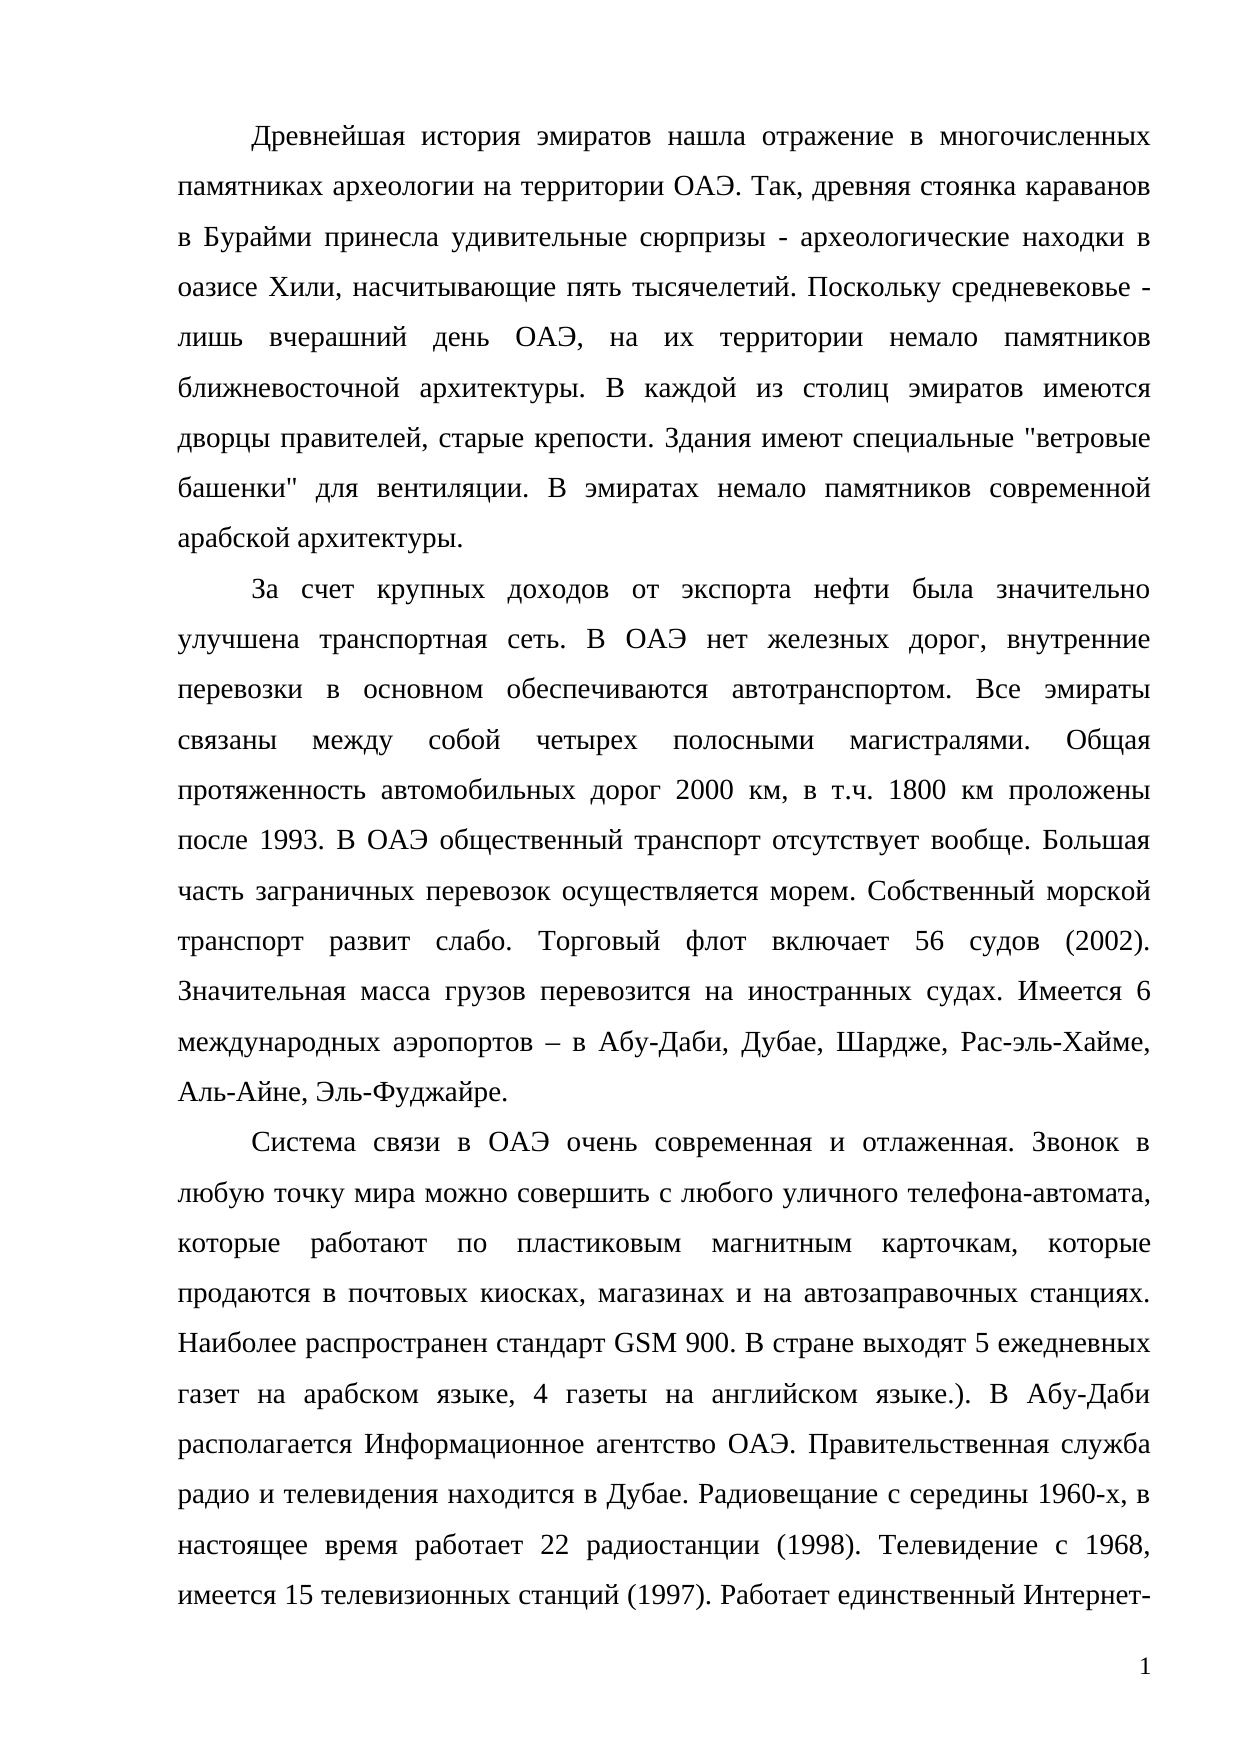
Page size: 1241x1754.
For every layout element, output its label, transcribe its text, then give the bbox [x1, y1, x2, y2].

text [177, 1124, 1152, 1611]
text За счет крупных доходов от экспорта нефти была значительно улучшена транспортная сеть. В ОАЭ нет железных дорог, внутренние перевозки в основном обеспечиваются автотранспортом. Все эмираты связаны между собой четырех полосными магистралями. Общая протяженность автомобильных дорог , в т.ч. проложены после 1993. В ОАЭ общественный транспорт отсутствует вообще. Большая часть заграничных перевозок осуществляется морем. Собственный морской транспорт развит слабо. Торговый флот включает 56 судов (2002). Значительная масса грузов перевозится на иностранных судах. Имеется 6 международных аэропортов – в Абу-Даби, Дубае, Шардже, Рас-эль-Хайме, Аль-Айне, Эль-Фуджайре. [177, 571, 1152, 1108]
text Древнейшая история эмиратов нашла отражение в многочисленных памятниках археологии на территории ОАЭ. Так, древняя стоянка караванов в Бурайми принесла удивительные сюрпризы - археологические находки в оазисе Хили, насчитывающие пять тысячелетий. Поскольку средневековье - лишь вчерашний день ОАЭ, на их территории немало памятников ближневосточной архитектуры. В каждой из столиц эмиратов имеются дворцы правителей, старые крепости. Здания имеют специальные "ветровые башенки" для вентиляции. В эмиратах немало памятников современной арабской архитектуры. [177, 118, 1152, 554]
